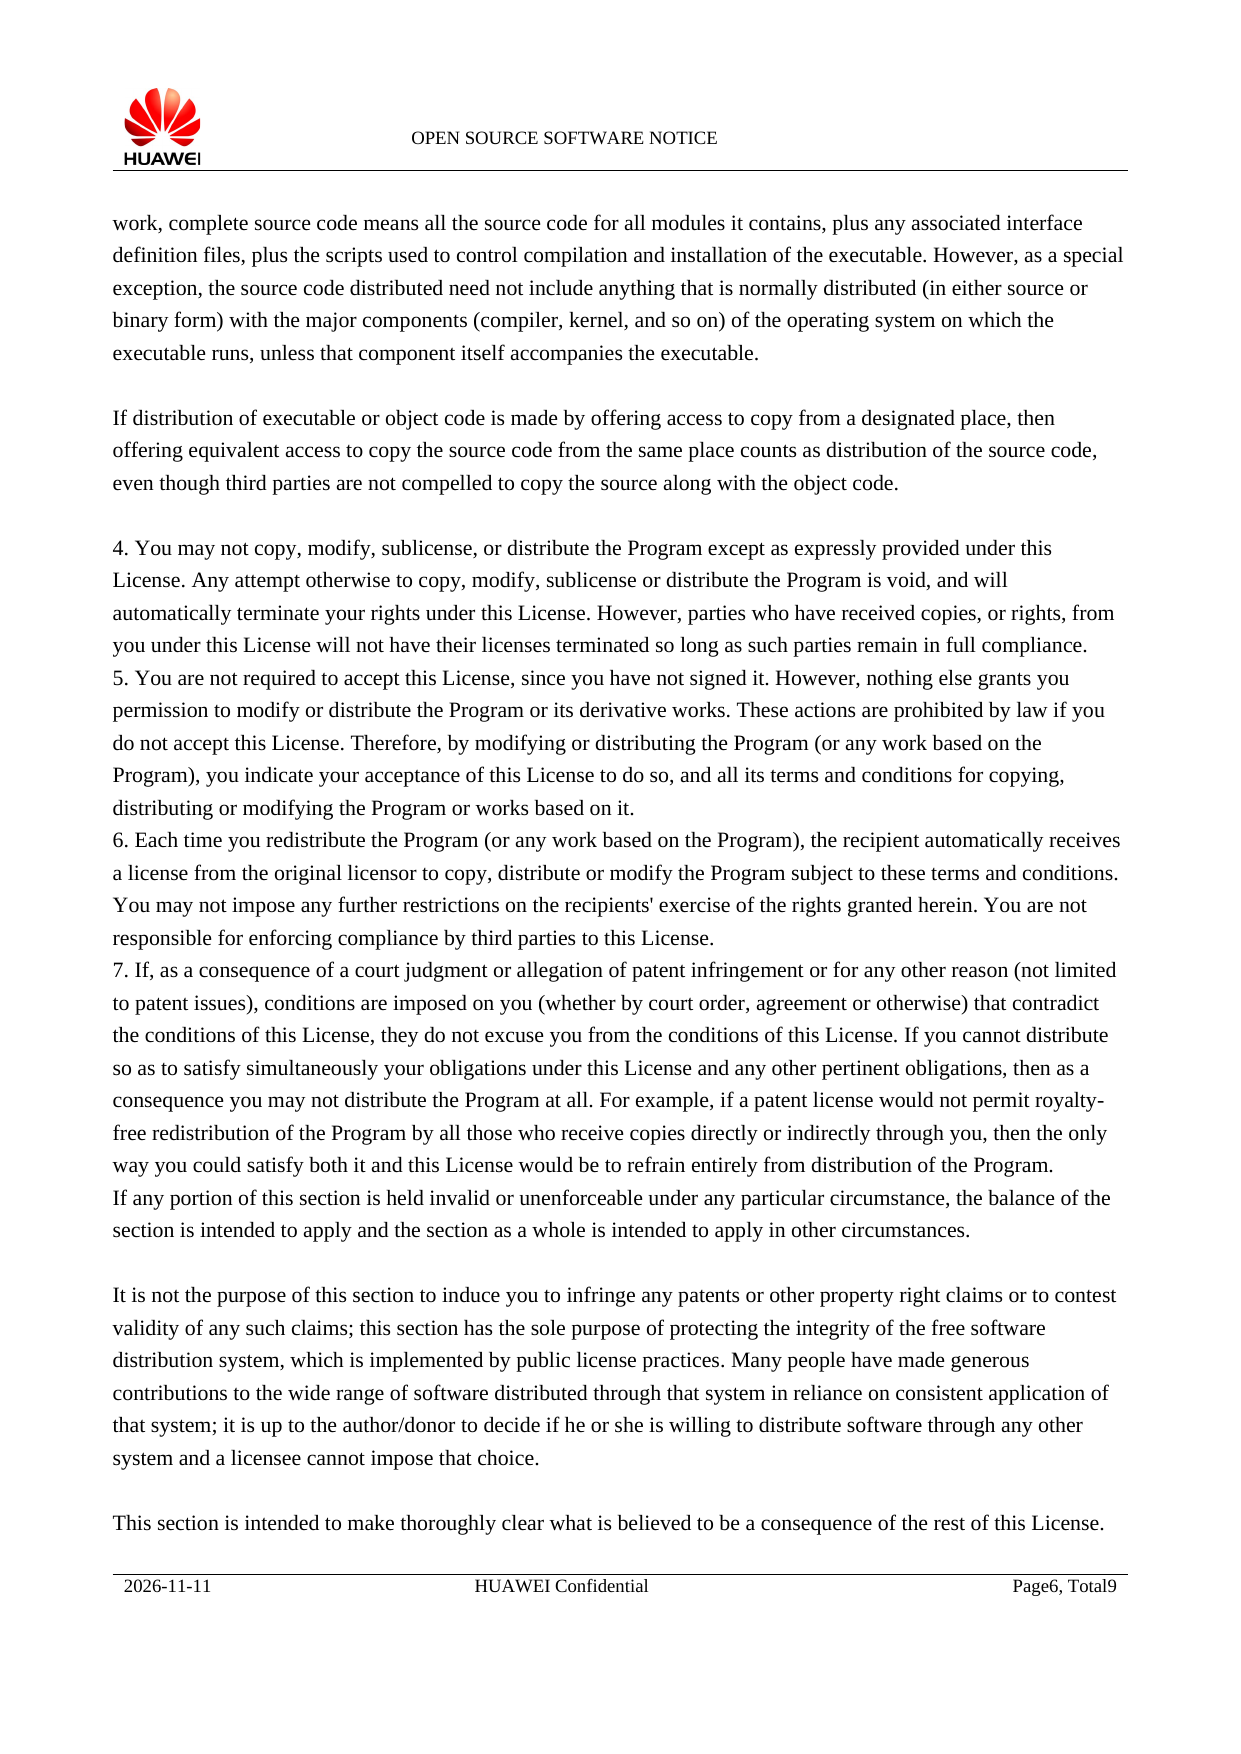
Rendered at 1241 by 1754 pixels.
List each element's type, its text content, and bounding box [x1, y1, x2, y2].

picture [124, 88, 201, 165]
